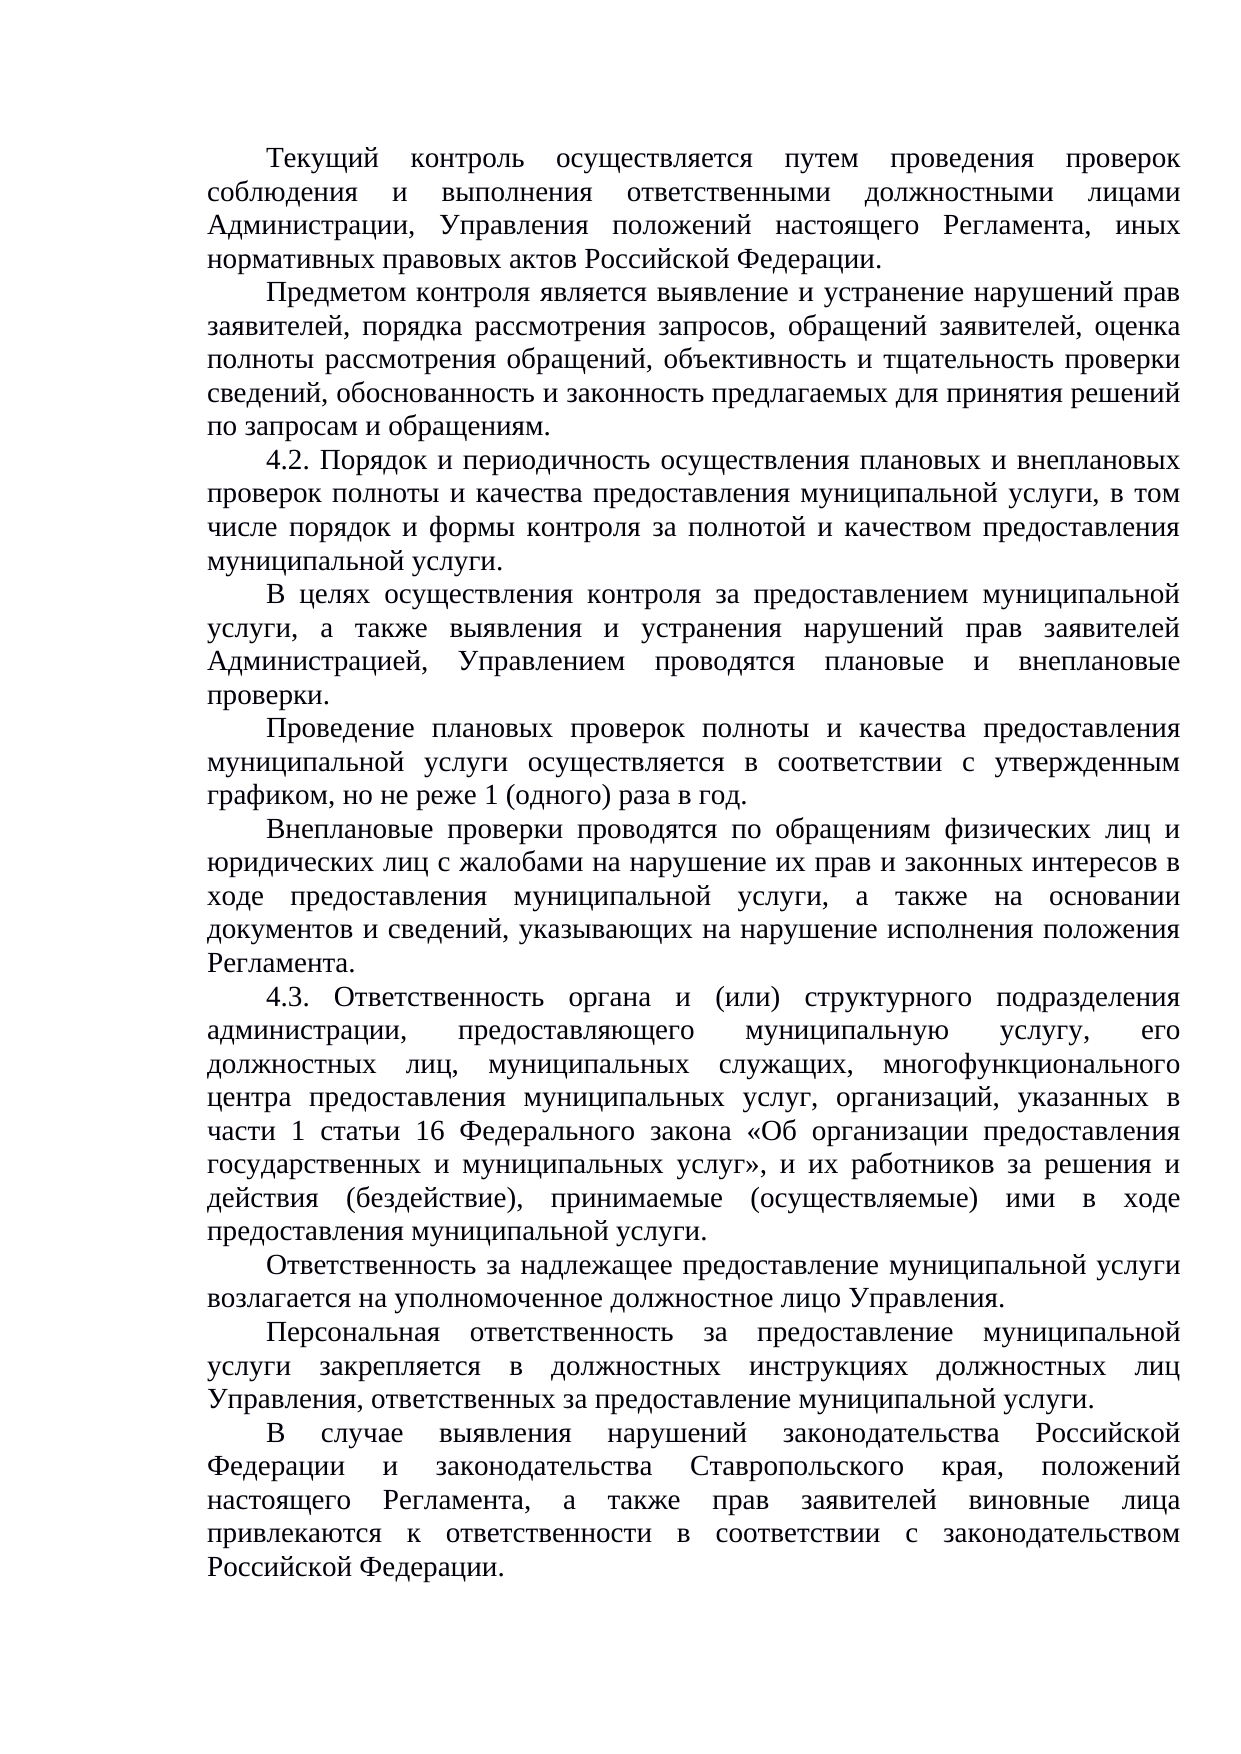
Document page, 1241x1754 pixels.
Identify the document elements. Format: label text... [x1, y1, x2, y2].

text Персональная ответственность за предоставление муниципальной услуги закрепляется в должностных инструкциях должностных лиц Управления, ответственных за предоставление муниципальной услуги. [207, 1314, 1181, 1415]
text Ответственность за надлежащее предоставление муниципальной услуги возлагается на уполномоченное должностное лицо Управления. [207, 1247, 1181, 1314]
text В целях осуществления контроля за предоставлением муниципальной услуги, а также выявления и устранения нарушений прав заявителей Администрацией, Управлением проводятся плановые и внеплановые проверки. [207, 576, 1181, 710]
text В случае выявления нарушений законодательства Российской Федерации и законодательства Ставропольского края, положений настоящего Регламента, а также прав заявителей виновные лица привлекаются к ответственности в соответствии с законодательством Российской Федерации. [207, 1415, 1181, 1582]
text Внеплановые проверки проводятся по обращениям физических лиц и юридических лиц с жалобами на нарушение их прав и законных интересов в ходе предоставления муниципальной услуги, а также на основании документов и сведений, указывающих на нарушение исполнения положения Регламента. [207, 811, 1181, 979]
text 4.3. Ответственность органа и (или) структурного подразделения администрации, предоставляющего муниципальную услугу, его должностных лиц, муниципальных служащих, многофункционального центра предоставления муниципальных услуг, организаций, указанных в части 1 статьи 16 Федерального закона «Об организации предоставления государственных и муниципальных услуг», и их работников за решения и действия (бездействие), принимаемые (осуществляемые) ими в ходе предоставления муниципальной услуги. [207, 979, 1181, 1247]
text Предметом контроля является выявление и устранение нарушений прав заявителей, порядка рассмотрения запросов, обращений заявителей, оценка полноты рассмотрения обращений, объективность и тщательность проверки сведений, обоснованность и законность предлагаемых для принятия решений по запросам и обращениям. [207, 274, 1181, 442]
text Текущий контроль осуществляется путем проведения проверок соблюдения и выполнения ответственными должностными лицами Администрации, Управления положений настоящего Регламента, иных нормативных правовых актов Российской Федерации. [207, 140, 1181, 274]
text 4.2. Порядок и периодичность осуществления плановых и внеплановых проверок полноты и качества предоставления муниципальной услуги, в том числе порядок и формы контроля за полнотой и качеством предоставления муниципальной услуги. [207, 442, 1181, 576]
text Проведение плановых проверок полноты и качества предоставления муниципальной услуги осуществляется в соответствии с утвержденным графиком, но не реже 1 (одного) раза в год. [207, 710, 1181, 811]
